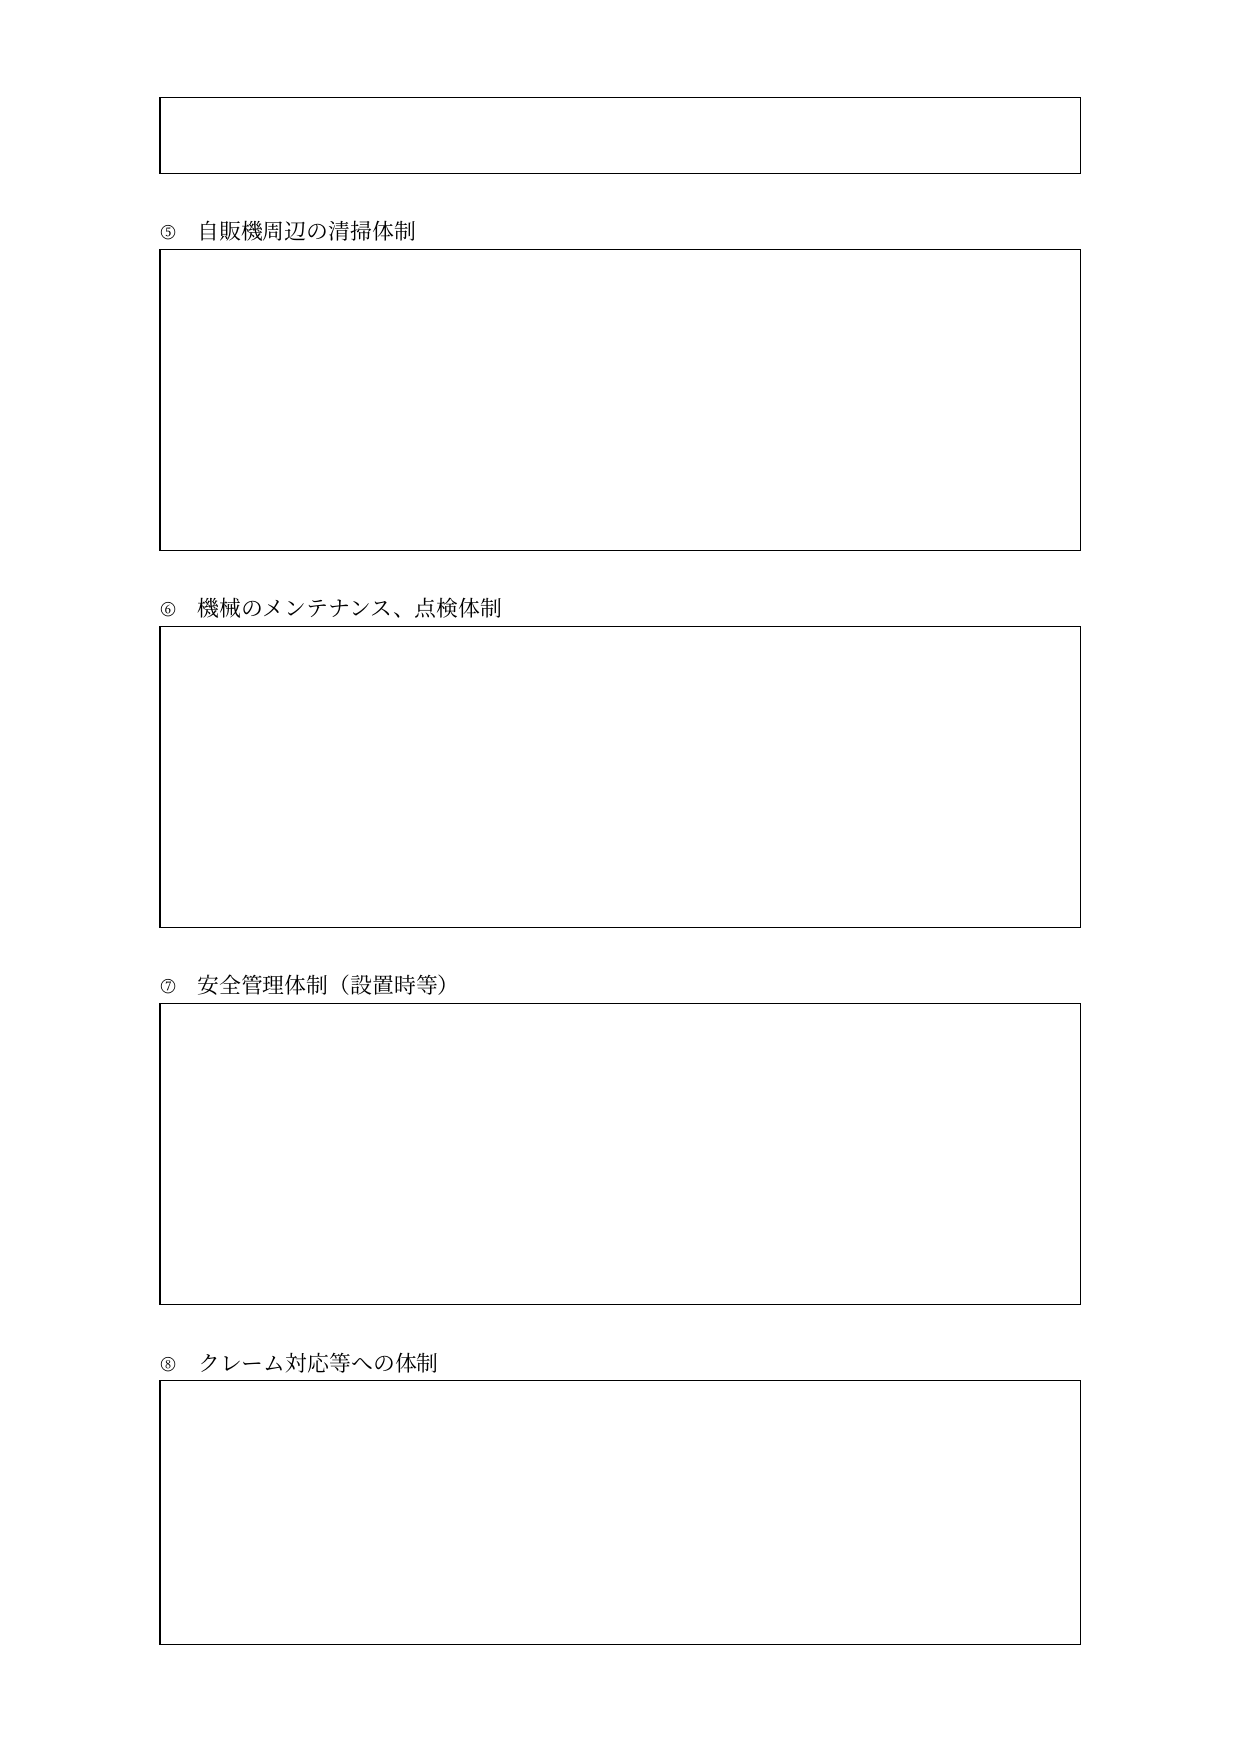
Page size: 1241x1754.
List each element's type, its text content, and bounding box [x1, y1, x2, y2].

list 機械のメンテナンス、点検体制 [159, 589, 1081, 626]
table_header [161, 1381, 1080, 1644]
table_header [161, 1004, 1080, 1304]
list 自販機周辺の清掃体制 [159, 212, 1081, 249]
list 安全管理体制（設置時等） [159, 966, 1081, 1003]
table_header [161, 250, 1080, 550]
text ⑧ クレーム対応等への体制 [159, 1343, 1081, 1380]
table_header [161, 98, 1080, 173]
table_header [161, 627, 1080, 927]
